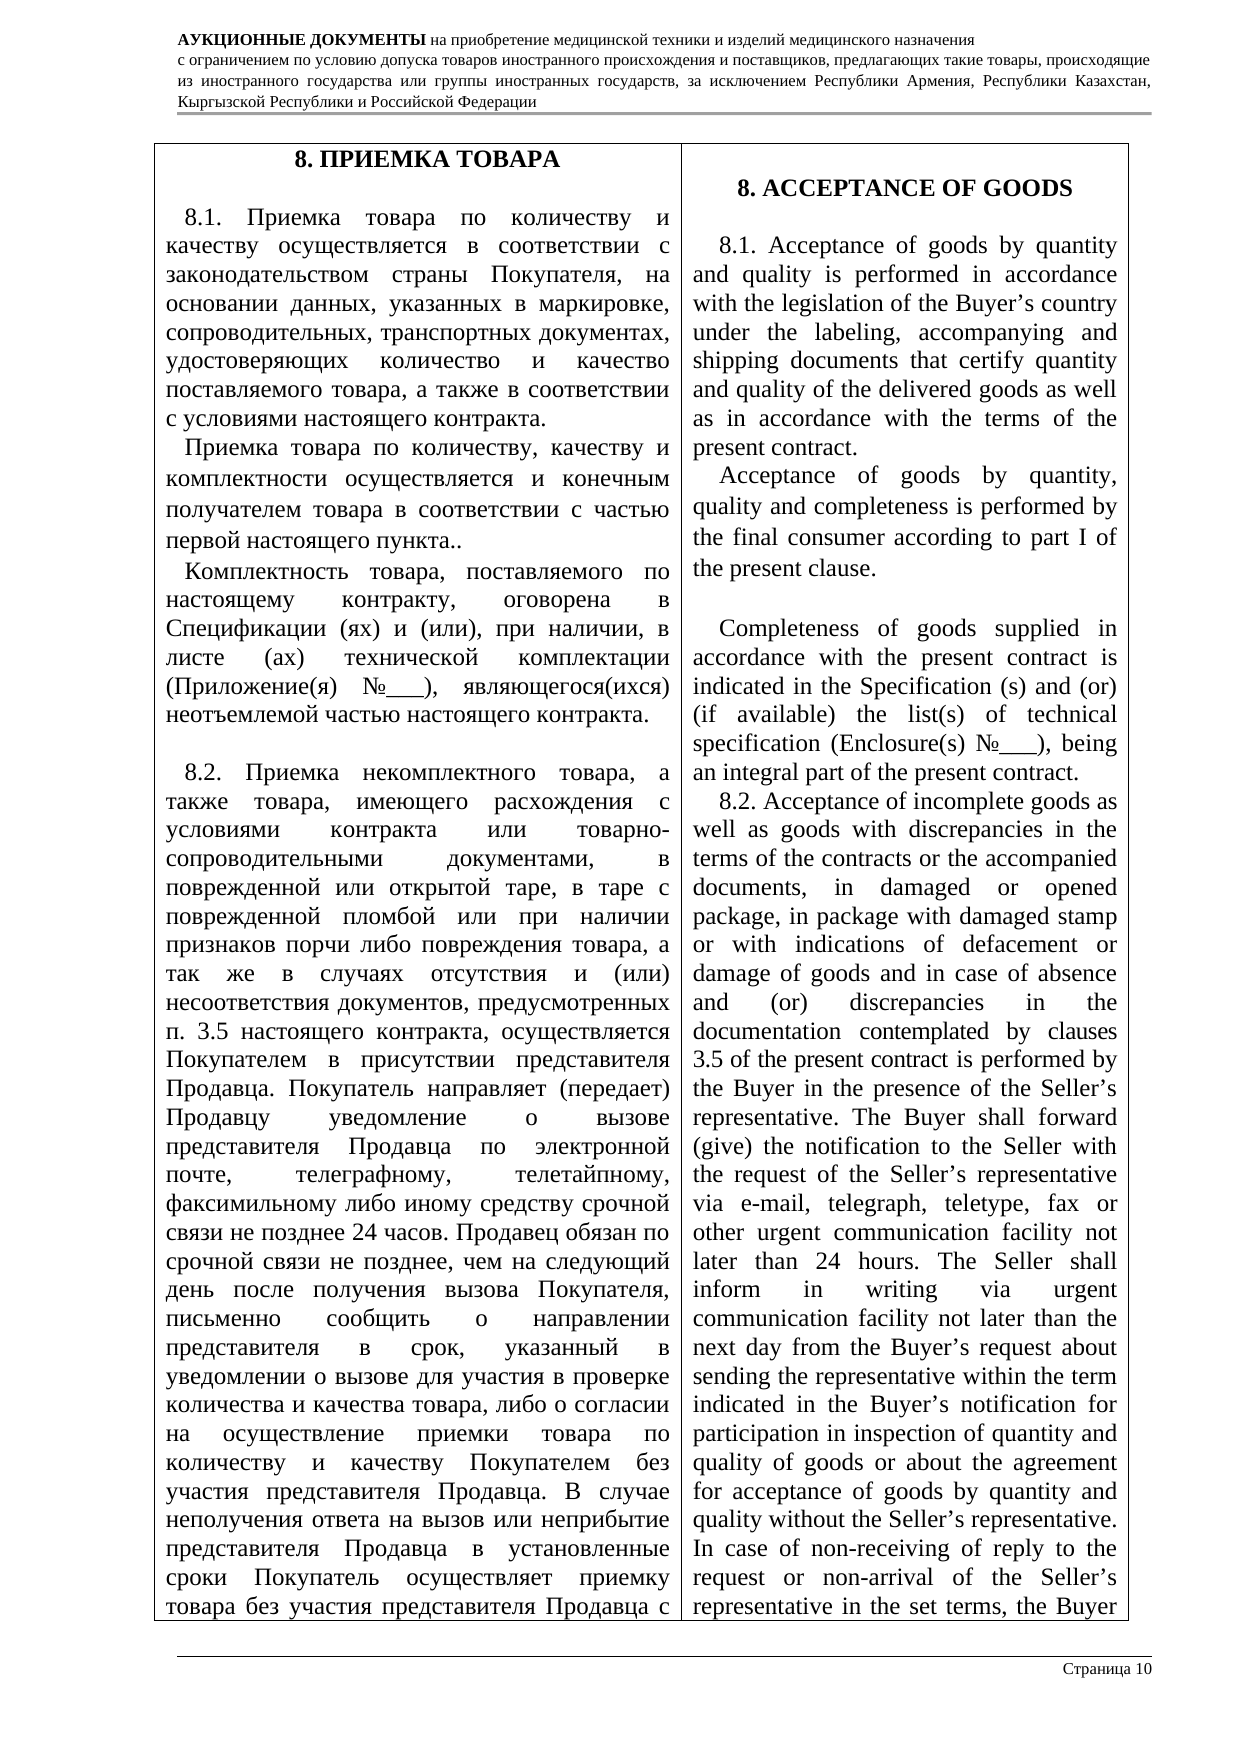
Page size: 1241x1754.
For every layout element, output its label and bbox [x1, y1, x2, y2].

table_header [155, 144, 681, 1619]
table_header [682, 144, 1128, 1619]
